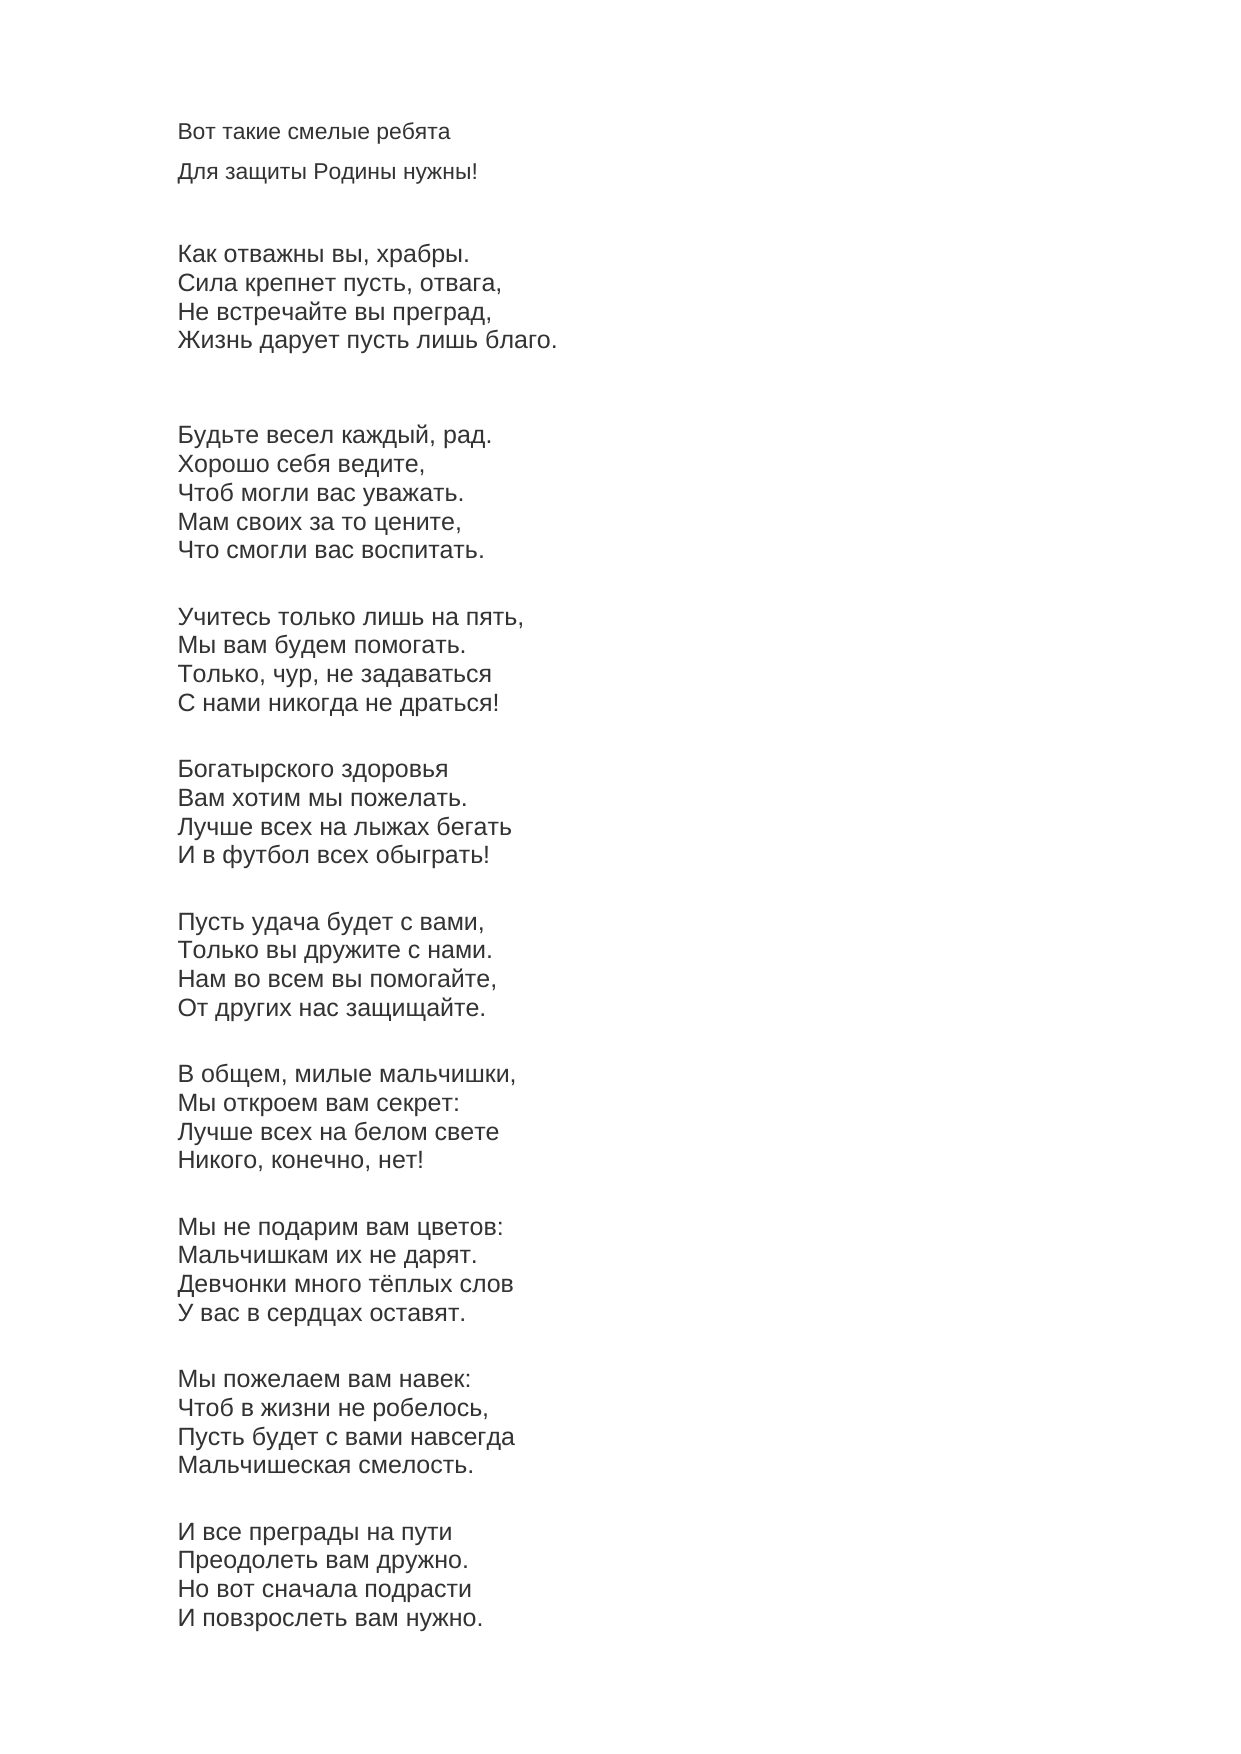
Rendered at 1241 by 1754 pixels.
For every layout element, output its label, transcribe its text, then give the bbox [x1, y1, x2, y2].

text И все преграды на пути Преодолеть вам дружно. Но вот сначала подрасти И повзрослеть вам нужно. [177, 1517, 1152, 1632]
text Пусть удача будет с вами, Только вы дружите с нами. Нам во всем вы помогайте, От других нас защищайте. [177, 907, 1152, 1022]
text Будьте весел каждый, рад. Хорошо себя ведите, Чтоб могли вас уважать. Мам своих за то цените, Что смогли вас воспитать. [177, 392, 1152, 564]
text Мы пожелаем вам навек: Чтоб в жизни не робелось, Пусть будет с вами навсегда Мальчишеская смелость. [177, 1364, 1152, 1479]
text Как отважны вы, храбры. Сила крепнет пусть, отвага, Не встречайте вы преград, Жизнь дарует пусть лишь благо. [177, 239, 1152, 354]
text Учитесь только лишь на пять, Мы вам будем помогать. Только, чур, не задаваться С нами никогда не драться! [177, 602, 1152, 717]
text Мы не подарим вам цветов: Мальчишкам их не дарят. Девчонки много тёплых слов У вас в сердцах оставят. [177, 1212, 1152, 1327]
text Богатырского здоровья Вам хотим мы пожелать. Лучше всех на лыжах бегать И в футбол всех обыграть! [177, 754, 1152, 869]
text В общем, милые мальчишки, Мы откроем вам секрет: Лучше всех на белом свете Никого, конечно, нет! [177, 1059, 1152, 1174]
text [177, 118, 1152, 184]
